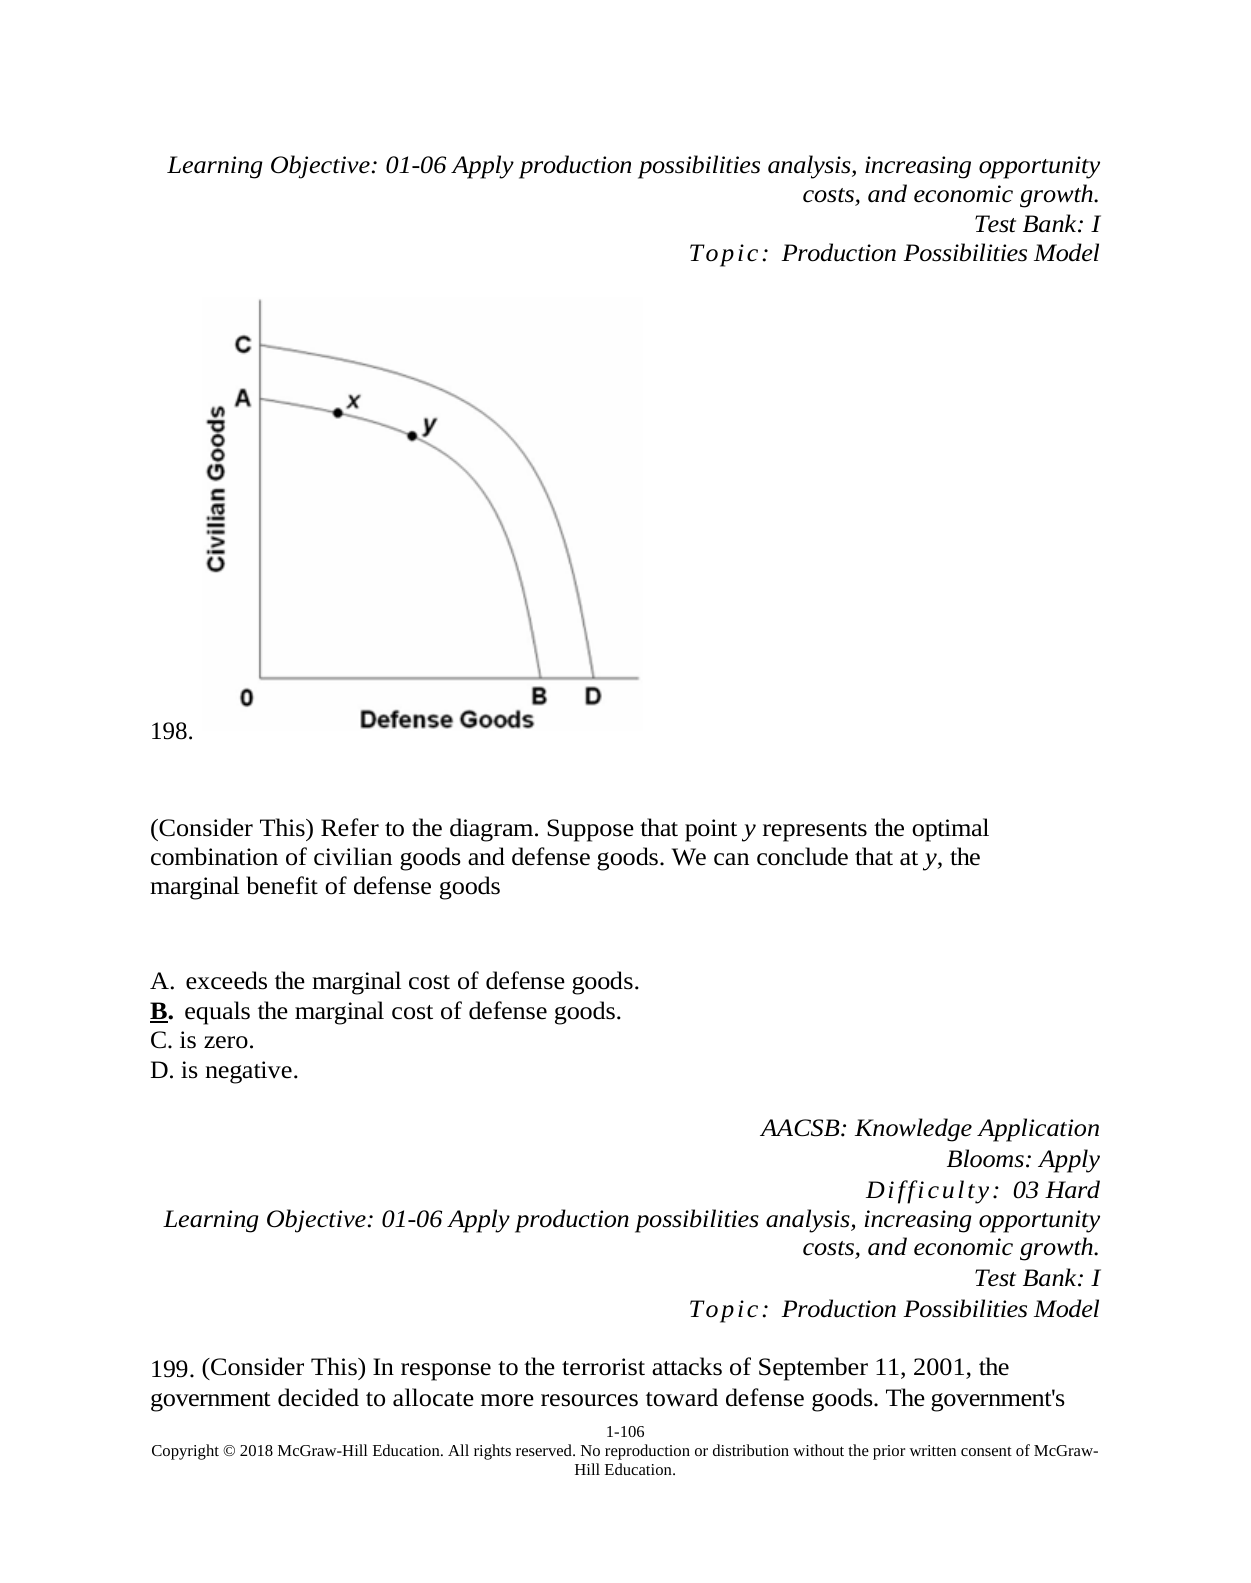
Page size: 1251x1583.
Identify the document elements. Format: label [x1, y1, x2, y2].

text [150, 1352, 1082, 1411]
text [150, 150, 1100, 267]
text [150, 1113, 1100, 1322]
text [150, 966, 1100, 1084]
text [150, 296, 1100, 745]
picture [200, 295, 644, 740]
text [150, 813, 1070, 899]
